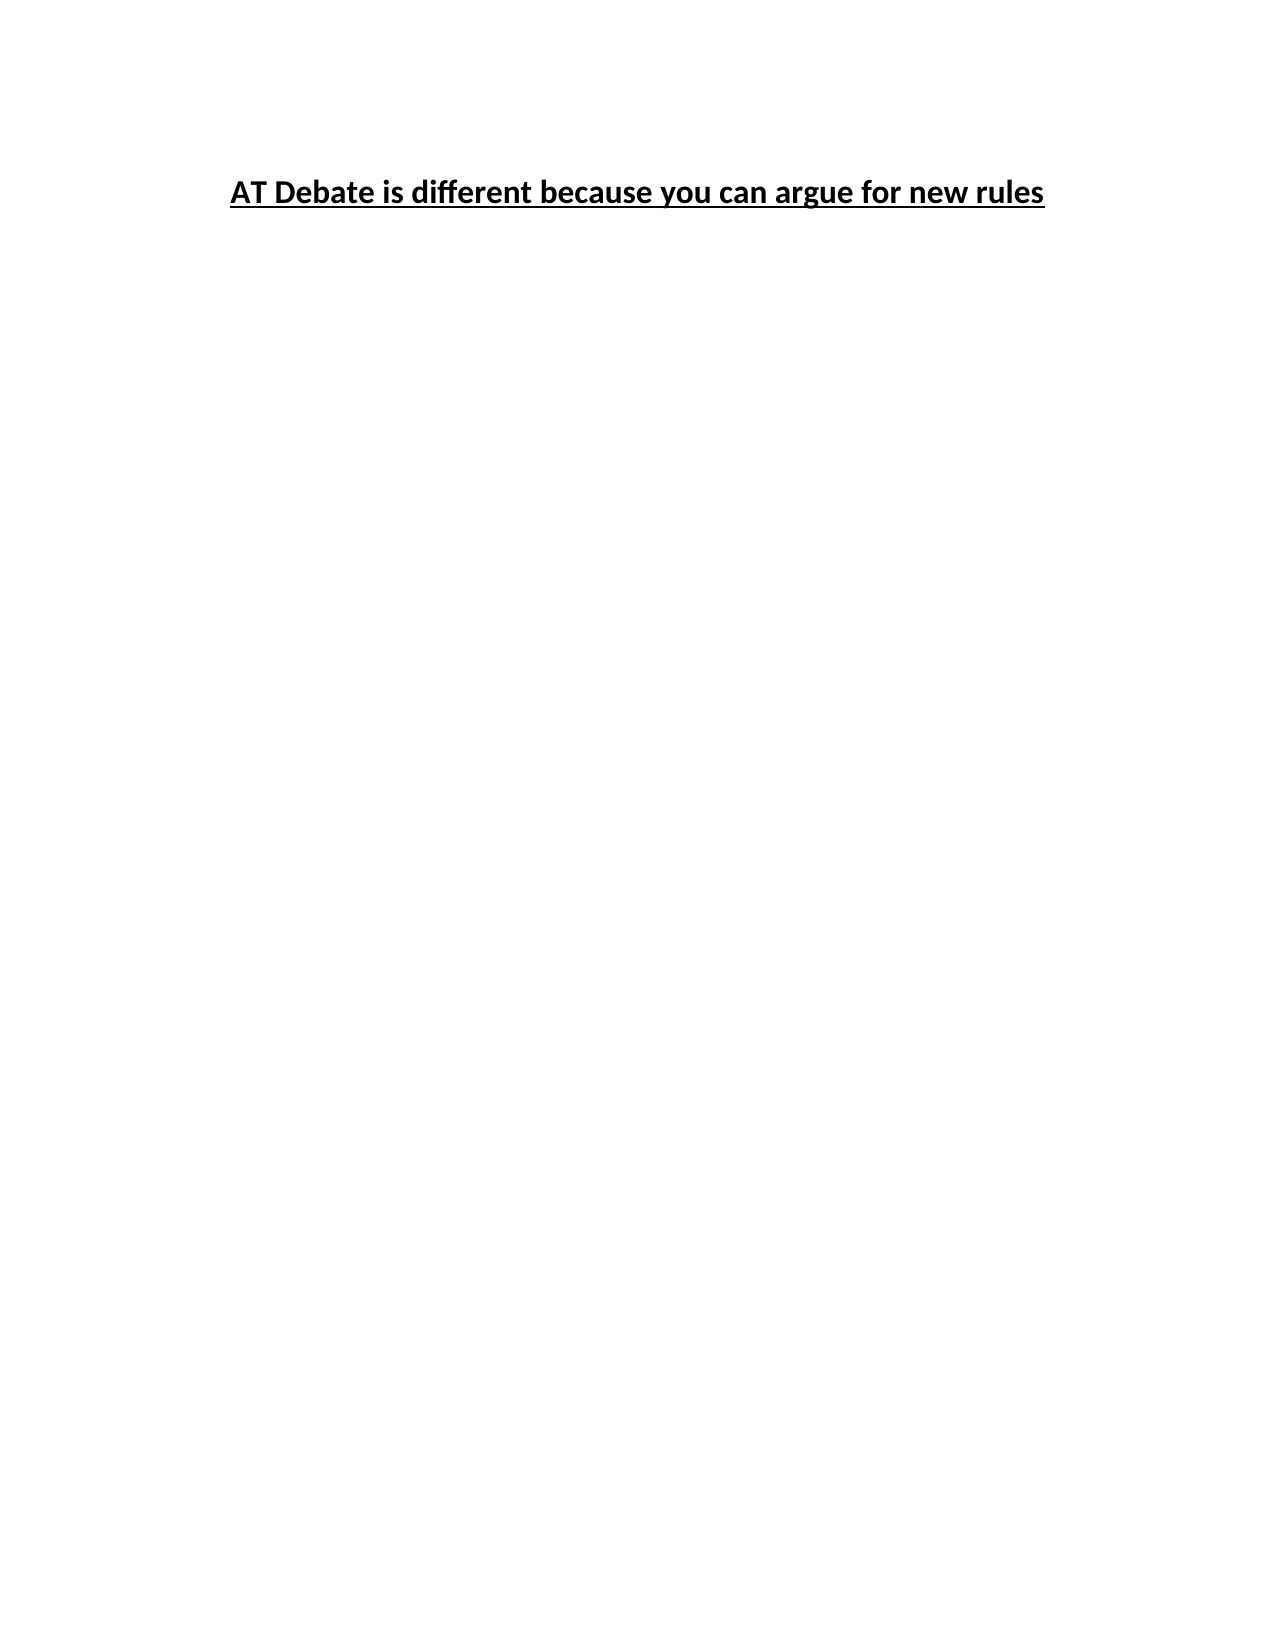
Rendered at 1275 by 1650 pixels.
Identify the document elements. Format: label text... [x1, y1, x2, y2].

subtitle AT Debate is different because you can argue for new rules [187, 171, 1087, 212]
